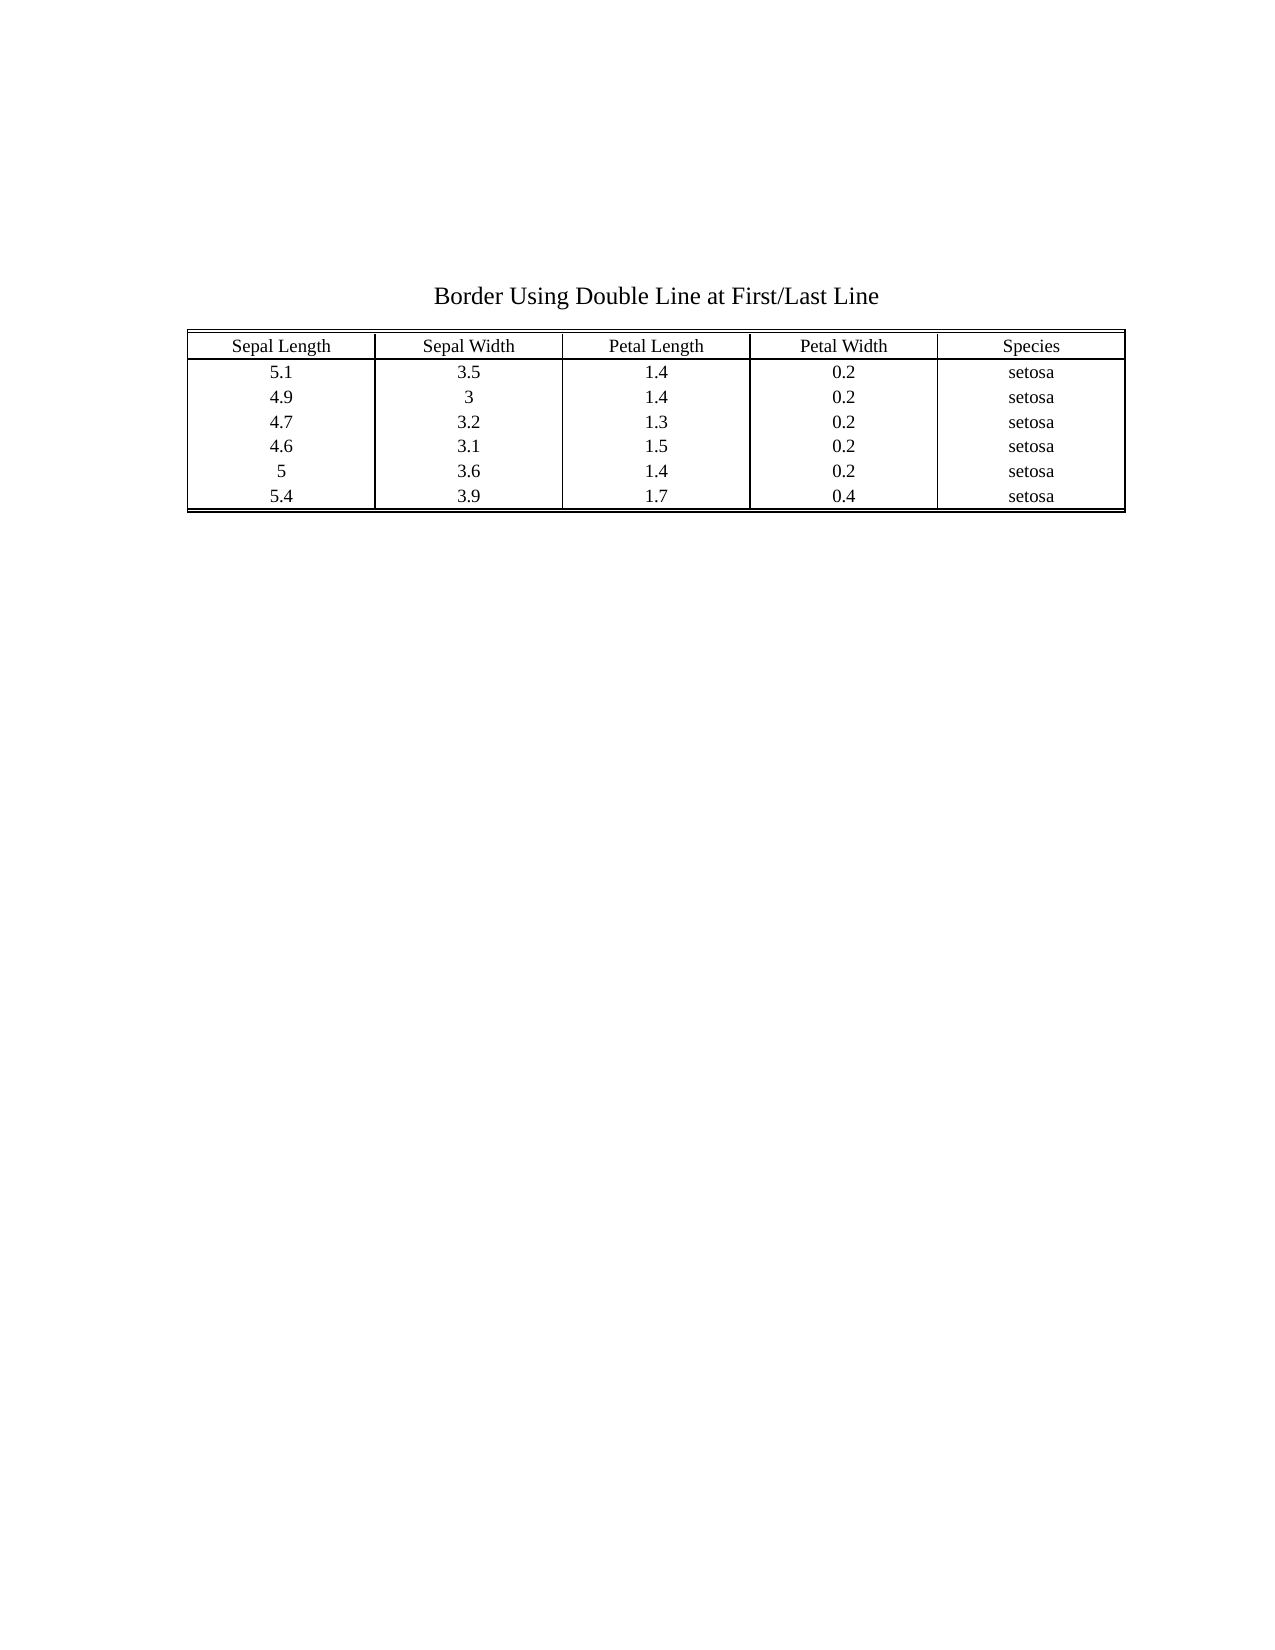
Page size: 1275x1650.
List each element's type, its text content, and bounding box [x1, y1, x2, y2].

table_cell setosa [938, 360, 1124, 384]
table_cell 1.4 [563, 384, 749, 409]
table_header Species [938, 333, 1124, 358]
table_cell 1.4 [563, 459, 749, 483]
table_cell 4.9 [188, 384, 374, 409]
table_header Sepal Width [376, 333, 562, 358]
table_cell 3.6 [376, 459, 562, 483]
table_cell 1.5 [563, 434, 749, 458]
table_cell setosa [938, 483, 1124, 508]
table_cell 3 [376, 384, 562, 409]
table_cell setosa [938, 409, 1124, 434]
table_cell 0.2 [751, 409, 937, 434]
table_cell 1.4 [563, 360, 749, 384]
table_cell setosa [938, 384, 1124, 409]
table_cell 3.9 [376, 483, 562, 508]
table_cell 1.3 [563, 409, 749, 434]
table_cell 0.2 [751, 434, 937, 458]
table_cell 4.6 [188, 434, 374, 458]
table_cell 0.2 [751, 459, 937, 483]
table_header Sepal Length [188, 333, 375, 358]
table_cell 5 [188, 459, 374, 483]
table_cell 0.2 [751, 384, 937, 409]
table_cell 0.4 [751, 483, 937, 508]
text Border Using Double Line at First/Last Line [187, 281, 1125, 310]
table_cell 3.1 [376, 434, 562, 458]
table_cell setosa [938, 459, 1124, 483]
table_cell 0.2 [751, 360, 937, 384]
table_cell 5.4 [188, 483, 374, 508]
table_cell 3.2 [376, 409, 562, 434]
table_header Petal Length [563, 333, 750, 358]
table_cell 1.7 [563, 483, 749, 508]
table_header Petal Width [751, 333, 937, 358]
table_cell 5.1 [188, 360, 374, 384]
table_cell setosa [938, 434, 1124, 458]
table_cell 3.5 [376, 360, 562, 384]
table_cell 4.7 [188, 409, 374, 434]
